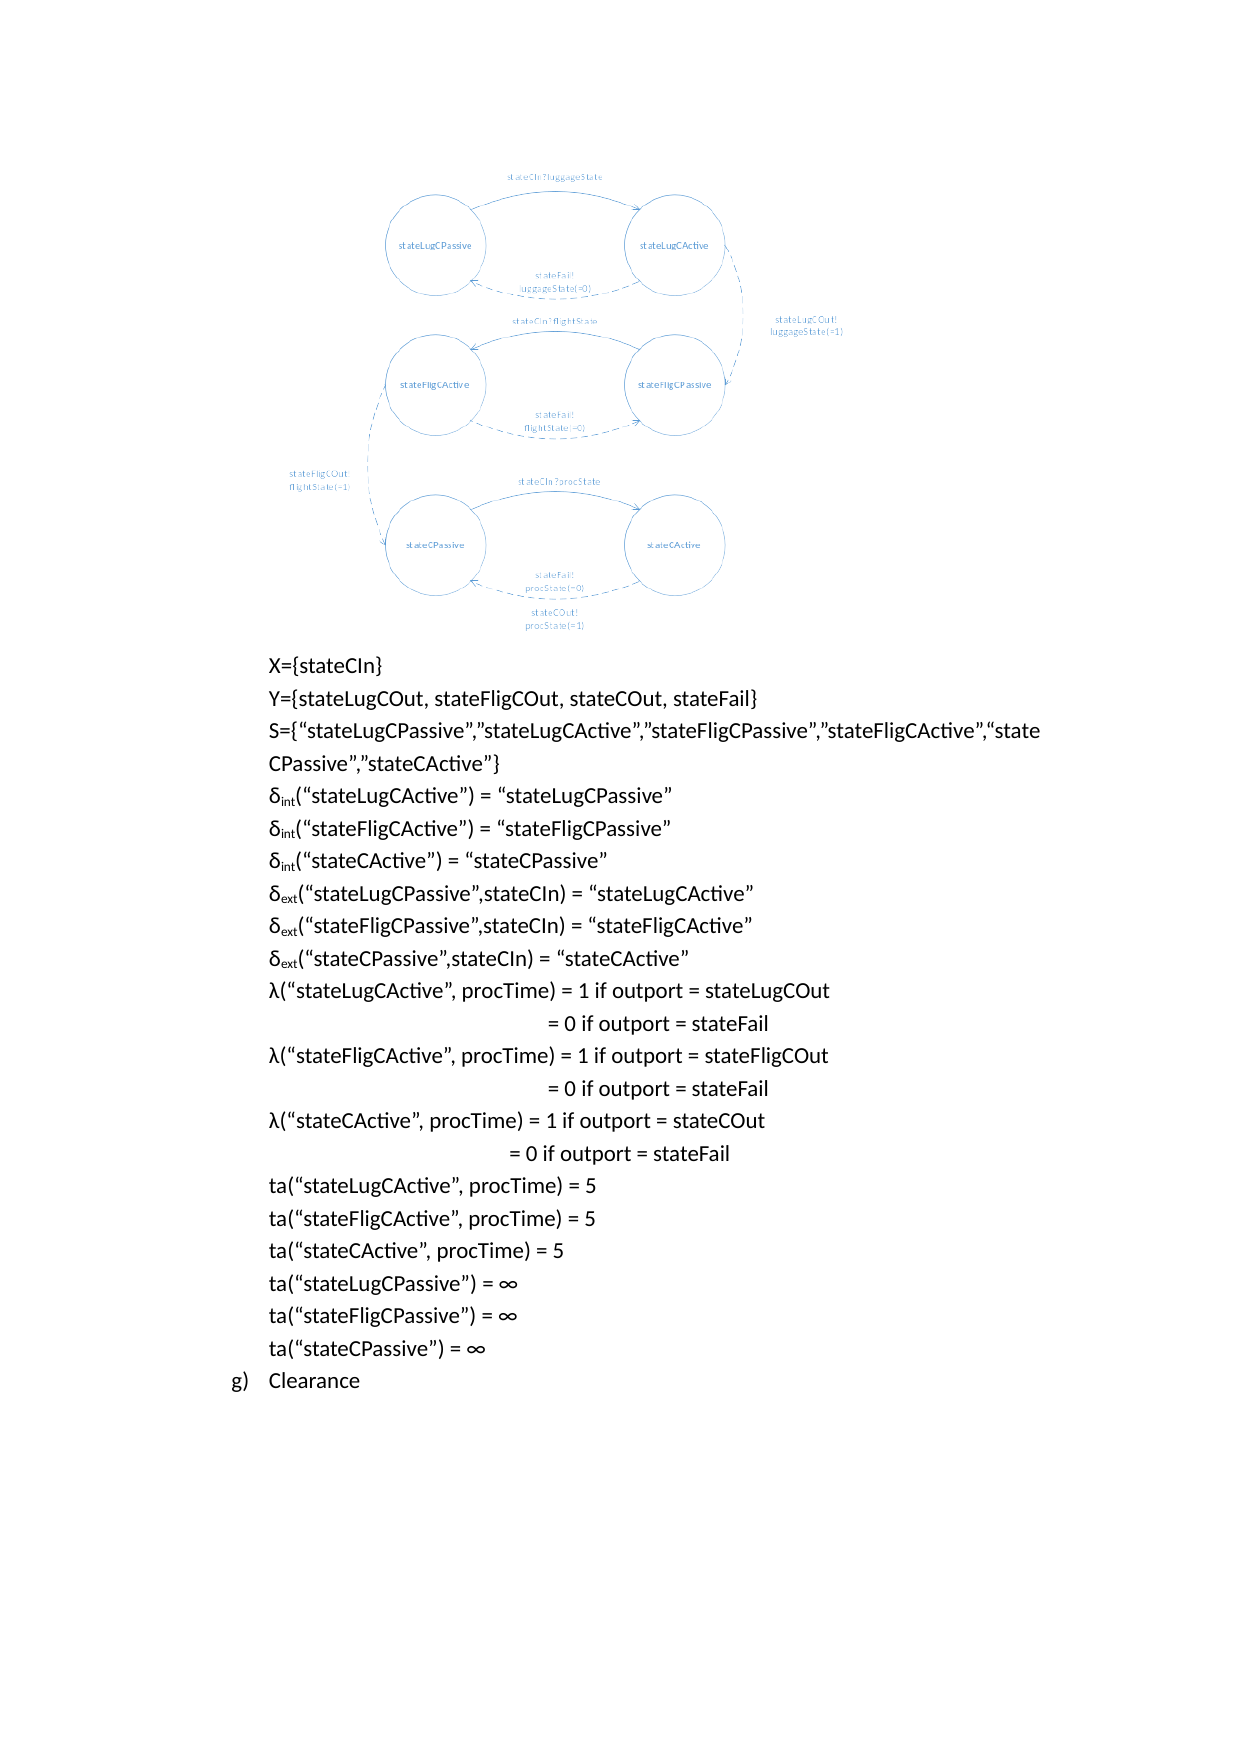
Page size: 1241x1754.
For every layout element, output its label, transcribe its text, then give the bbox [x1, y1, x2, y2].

list δint(“stateCActive”) = “stateCPassive” [269, 844, 1053, 877]
list δext(“stateCPassive”,stateCIn) = “stateCActive” [269, 942, 1053, 974]
list δext(“stateLugCPassive”,stateCIn) = “stateLugCActive” [269, 877, 1053, 909]
list ta(“stateCActive”, procTime) = 5 [269, 1234, 1053, 1267]
list Y={stateLugCOut, stateFligCOut, stateCOut, stateFail} [269, 682, 1053, 714]
list λ(“stateFligCActive”, procTime) = 1 if outport = stateFligCOut [269, 1039, 1053, 1072]
list ta(“stateLugCPassive”) = ∞ [269, 1267, 1053, 1299]
list ta(“stateFligCPassive”) = ∞ [269, 1299, 1053, 1332]
list δint(“stateFligCActive”) = “stateFligCPassive” [269, 812, 1053, 844]
list λ(“stateCActive”, procTime) = 1 if outport = stateCOut [269, 1104, 1053, 1137]
list ta(“stateCPassive”) = ∞ [269, 1332, 1053, 1364]
list ta(“stateFligCActive”, procTime) = 5 [269, 1202, 1053, 1234]
list X={stateCIn} [269, 649, 1053, 682]
list = 0 if outport = stateFail [269, 1137, 1053, 1169]
list δext(“stateFligCPassive”,stateCIn) = “stateFligCActive” [269, 909, 1053, 942]
list λ(“stateLugCActive”, procTime) = 1 if outport = stateLugCOut [269, 974, 1053, 1007]
list ta(“stateLugCActive”, procTime) = 5 [269, 1169, 1053, 1202]
list S={“stateLugCPassive”,”stateLugCActive”,”stateFligCPassive”,”stateFligCActive”,“stateCPassive”,”stateCActive”} [269, 714, 1053, 779]
list = 0 if outport = stateFail [269, 1007, 1053, 1039]
list δint(“stateLugCActive”) = “stateLugCPassive” [269, 779, 1053, 812]
list = 0 if outport = stateFail [269, 1072, 1053, 1104]
list Clearance [231, 1364, 1053, 1397]
